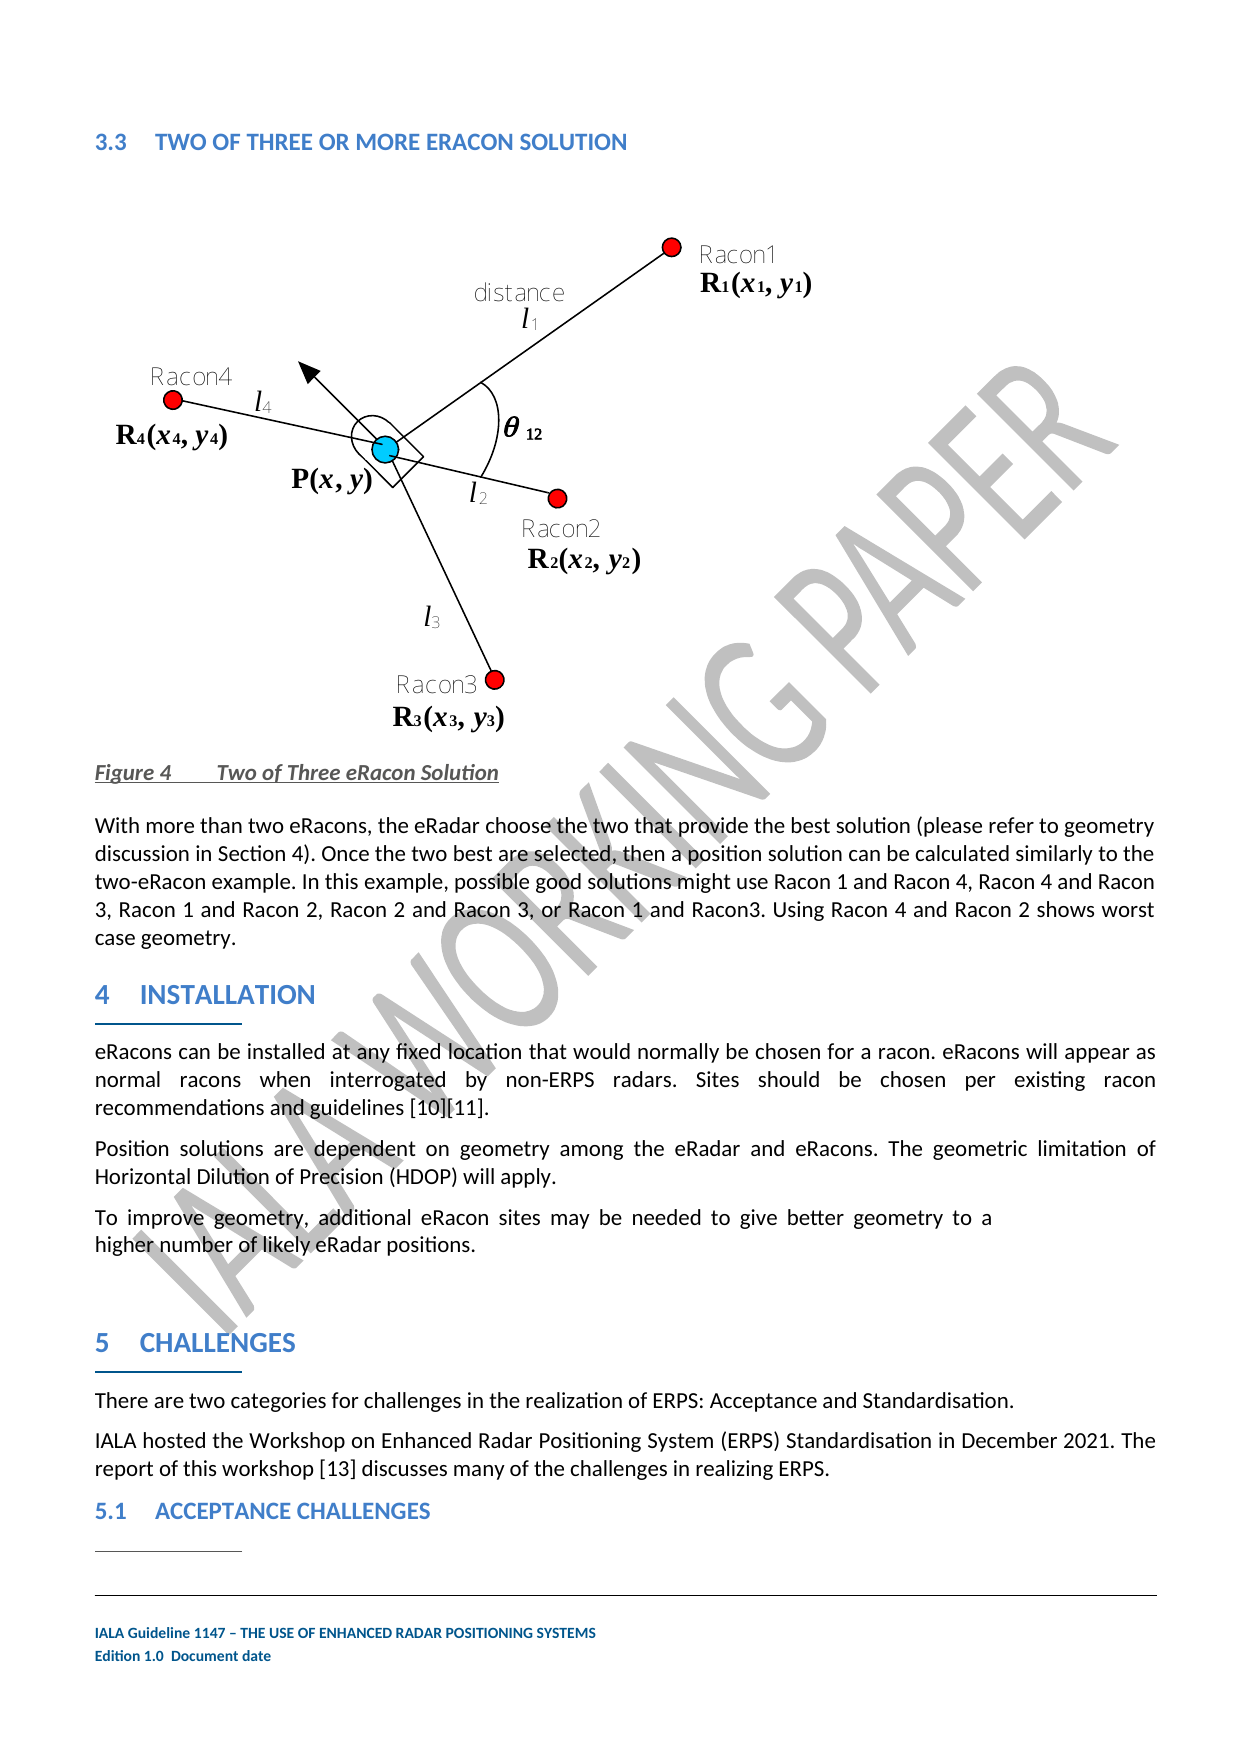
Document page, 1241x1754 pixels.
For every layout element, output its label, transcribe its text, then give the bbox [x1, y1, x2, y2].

text Two of Three eRacon Solution [94, 758, 1157, 786]
text There are two categories for challenges in the realization of ERPS: Acceptance and Standardisation. [94, 1386, 1157, 1414]
text IALA hosted the Workshop on Enhanced Radar Positioning System (ERPS) Standardisation in December 2021. The report of this workshop [13] discusses many of the challenges in realizing ERPS. [94, 1426, 1157, 1482]
text eRacons can be installed at any fixed location that would normally be chosen for a racon. eRacons will appear as normal racons when interrogated by non-ERPS radars. Sites should be chosen per existing racon recommendations and guidelines [10][11]. [94, 1037, 1157, 1122]
subtitle Two of Three OR MORE eRacon Solution [94, 126, 1084, 157]
subtitle CHALLENGES [94, 1324, 1157, 1360]
text Position solutions are dependent on geometry among the eRadar and eRacons. The geometric limitation of Horizontal Dilution of Precision (HDOP) will apply. [94, 1134, 1157, 1190]
subtitle INSTALLATION [94, 976, 1157, 1011]
text With more than two eRacons, the eRadar choose the two that provide the best solution (please refer to geometry discussion in Section 4). Once the two best are selected, then a position solution can be calculated similarly to the two-eRacon example. In this example, possible good solutions might use Racon 1 and Racon 4, Racon 4 and Racon 3, Racon 1 and Racon 2, Racon 2 and Racon 3, or Racon 1 and Racon3. Using Racon 4 and Racon 2 shows worst case geometry. [94, 811, 1157, 951]
text To improve geometry, additional eRacon sites may be needed to give better geometry to a higher number of likely eRadar positions. [94, 1203, 994, 1259]
subtitle Acceptance Challenges [94, 1495, 1084, 1525]
